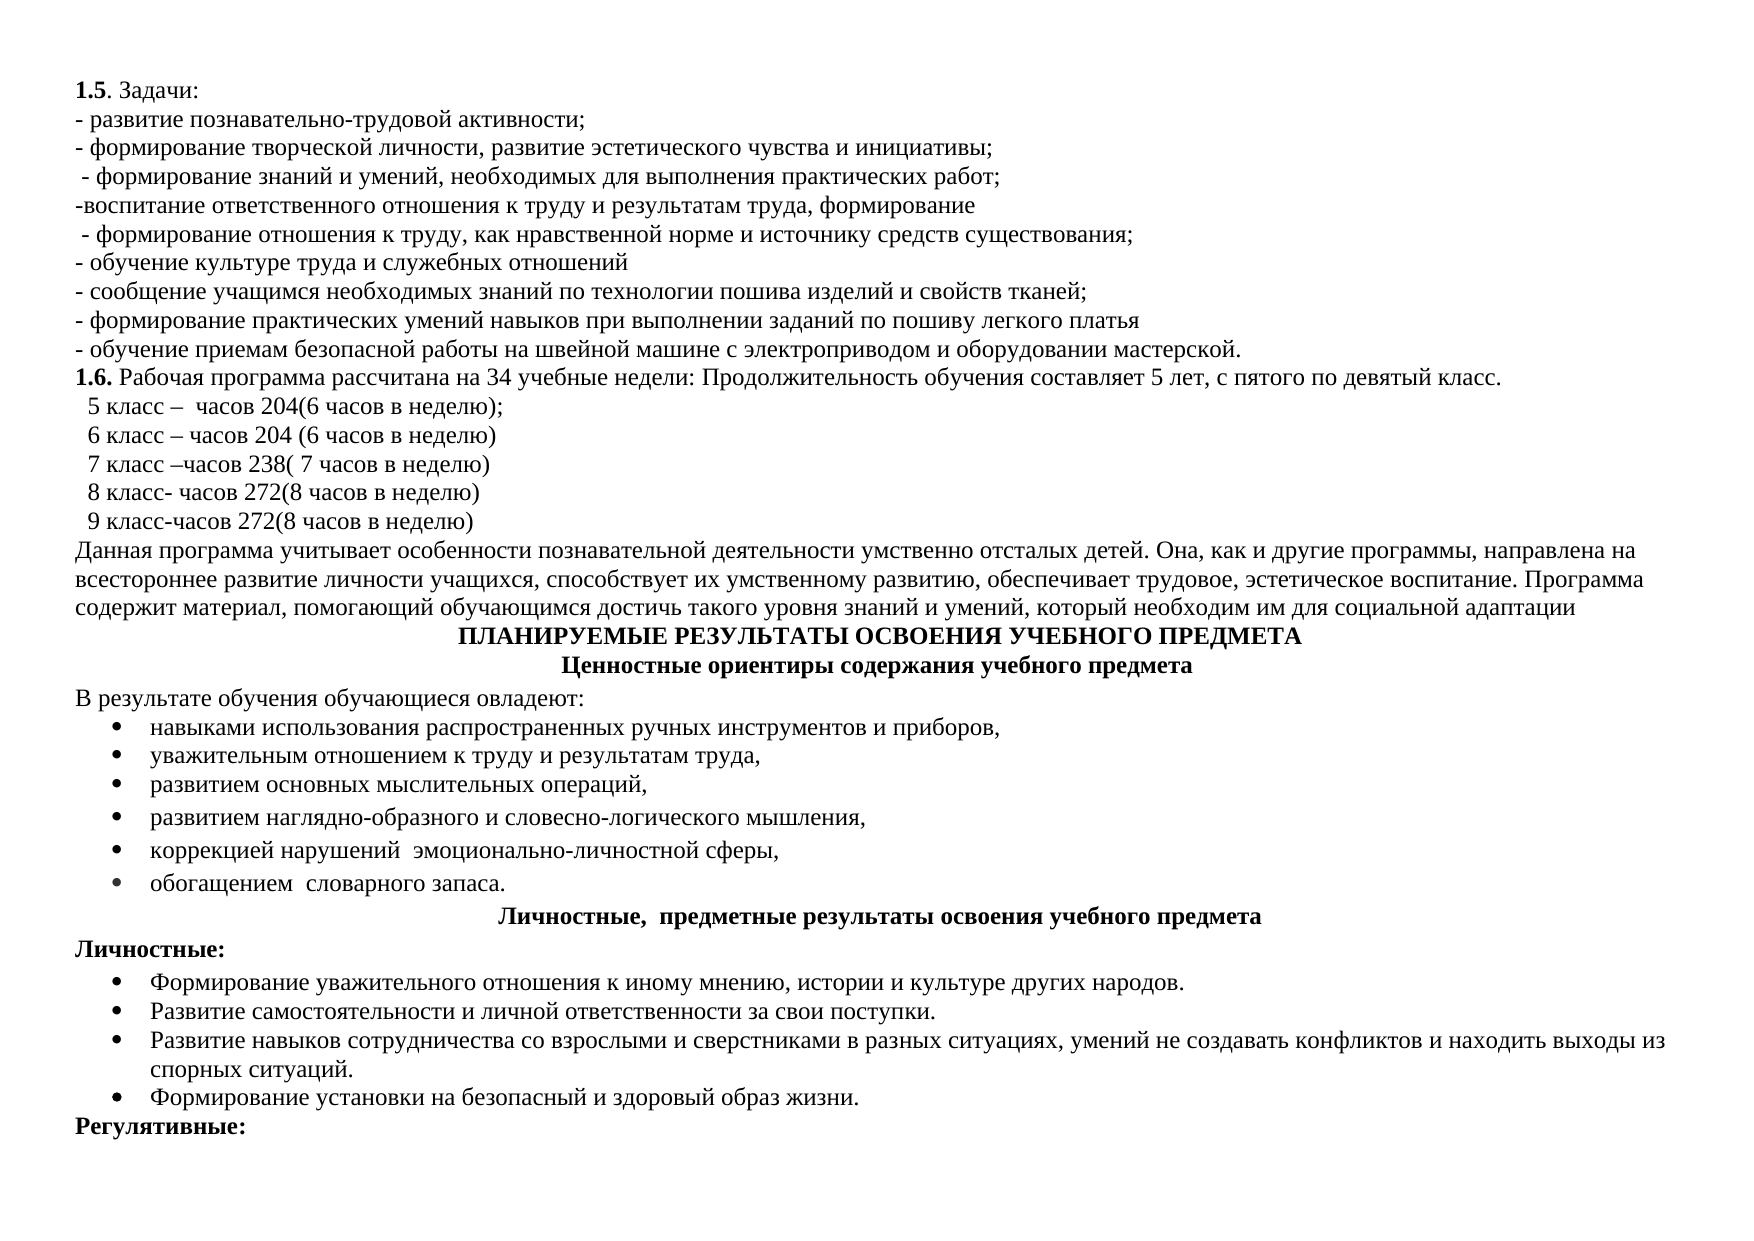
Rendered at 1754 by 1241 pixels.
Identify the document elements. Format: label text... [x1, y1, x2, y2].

list навыками использования распространенных ручных инструментов и приборов, [112, 712, 1679, 741]
text ПЛАНИРУЕМЫЕ РЕЗУЛЬТАТЫ ОСВОЕНИЯ УЧЕБНОГО ПРЕДМЕТА [75, 621, 1679, 650]
text 5 класс – часов 204(6 часов в неделю); [75, 391, 1679, 420]
text - обучение приемам безопасной работы на швейной машине с электроприводом и оборудовании мастерской. [75, 334, 1679, 362]
text - развитие познавательно-трудовой активности; [75, 104, 1679, 132]
text - формирование отношения к труду, как нравственной норме и источнику средств существования; [75, 219, 1679, 247]
text 7 класс –часов 238( 7 часов в неделю) [75, 449, 1679, 477]
text - формирование творческой личности, развитие эстетического чувства и инициативы; [75, 132, 1679, 161]
text - обучение культуре труда и служебных отношений [75, 247, 1679, 276]
list Формирование уважительного отношения к иному мнению, истории и культуре других народов. [112, 967, 1679, 996]
text 8 класс- часов 272(8 часов в неделю) [75, 477, 1679, 506]
list коррекцией нарушений эмоционально-личностной сферы, [112, 835, 1679, 864]
text - сообщение учащимся необходимых знаний по технологии пошива изделий и свойств тканей; [75, 276, 1679, 305]
text Личностные: [75, 934, 1679, 963]
list Развитие самостоятельности и личной ответственности за свои поступки. [112, 996, 1679, 1025]
text 1.6. Рабочая программа рассчитана на 34 учебные недели: Продолжительность обучения составляет 5 лет, с пятого по девятый класс. [75, 362, 1679, 391]
text В результате обучения обучающиеся овладеют: [75, 683, 1679, 712]
text Данная программа учитывает особенности познавательной деятельности умственно отсталых детей. Она, как и другие программы, направлена на всестороннее развитие личности учащихся, способствует их умственному развитию, обеспечивает трудовое, эстетическое воспитание. Программа содержит материал, помогающий обучающимся достичь такого уровня знаний и умений, который необходим им для социальной адаптации [75, 535, 1679, 621]
text Ценностные ориентиры содержания учебного предмета [75, 650, 1679, 679]
text -воспитание ответственного отношения к труду и результатам труда, формирование [75, 190, 1679, 219]
list развитием основных мыслительных операций, [112, 769, 1679, 798]
text 1.5. Задачи: [75, 75, 1679, 104]
list уважительным отношением к труду и результатам труда, [112, 741, 1679, 769]
text 6 класс – часов 204 (6 часов в неделю) [75, 420, 1679, 449]
text 9 класс-часов 272(8 часов в неделю) [75, 506, 1679, 535]
list Формирование установки на безопасный и здоровый образ жизни. [112, 1082, 1679, 1111]
text - формирование практических умений навыков при выполнении заданий по пошиву легкого платья [75, 305, 1679, 334]
text Регулятивные: [75, 1111, 1679, 1140]
text Личностные, предметные результаты освоения учебного предмета [75, 901, 1679, 930]
list развитием наглядно-образного и словесно-логического мышления, [112, 802, 1679, 831]
list Развитие навыков сотрудничества со взрослыми и сверстниками в разных ситуациях, умений не создавать конфликтов и находить выходы из спорных ситуаций. [112, 1025, 1679, 1082]
list обогащением словарного запаса. [112, 868, 1679, 897]
text - формирование знаний и умений, необходимых для выполнения практических работ; [75, 161, 1679, 190]
